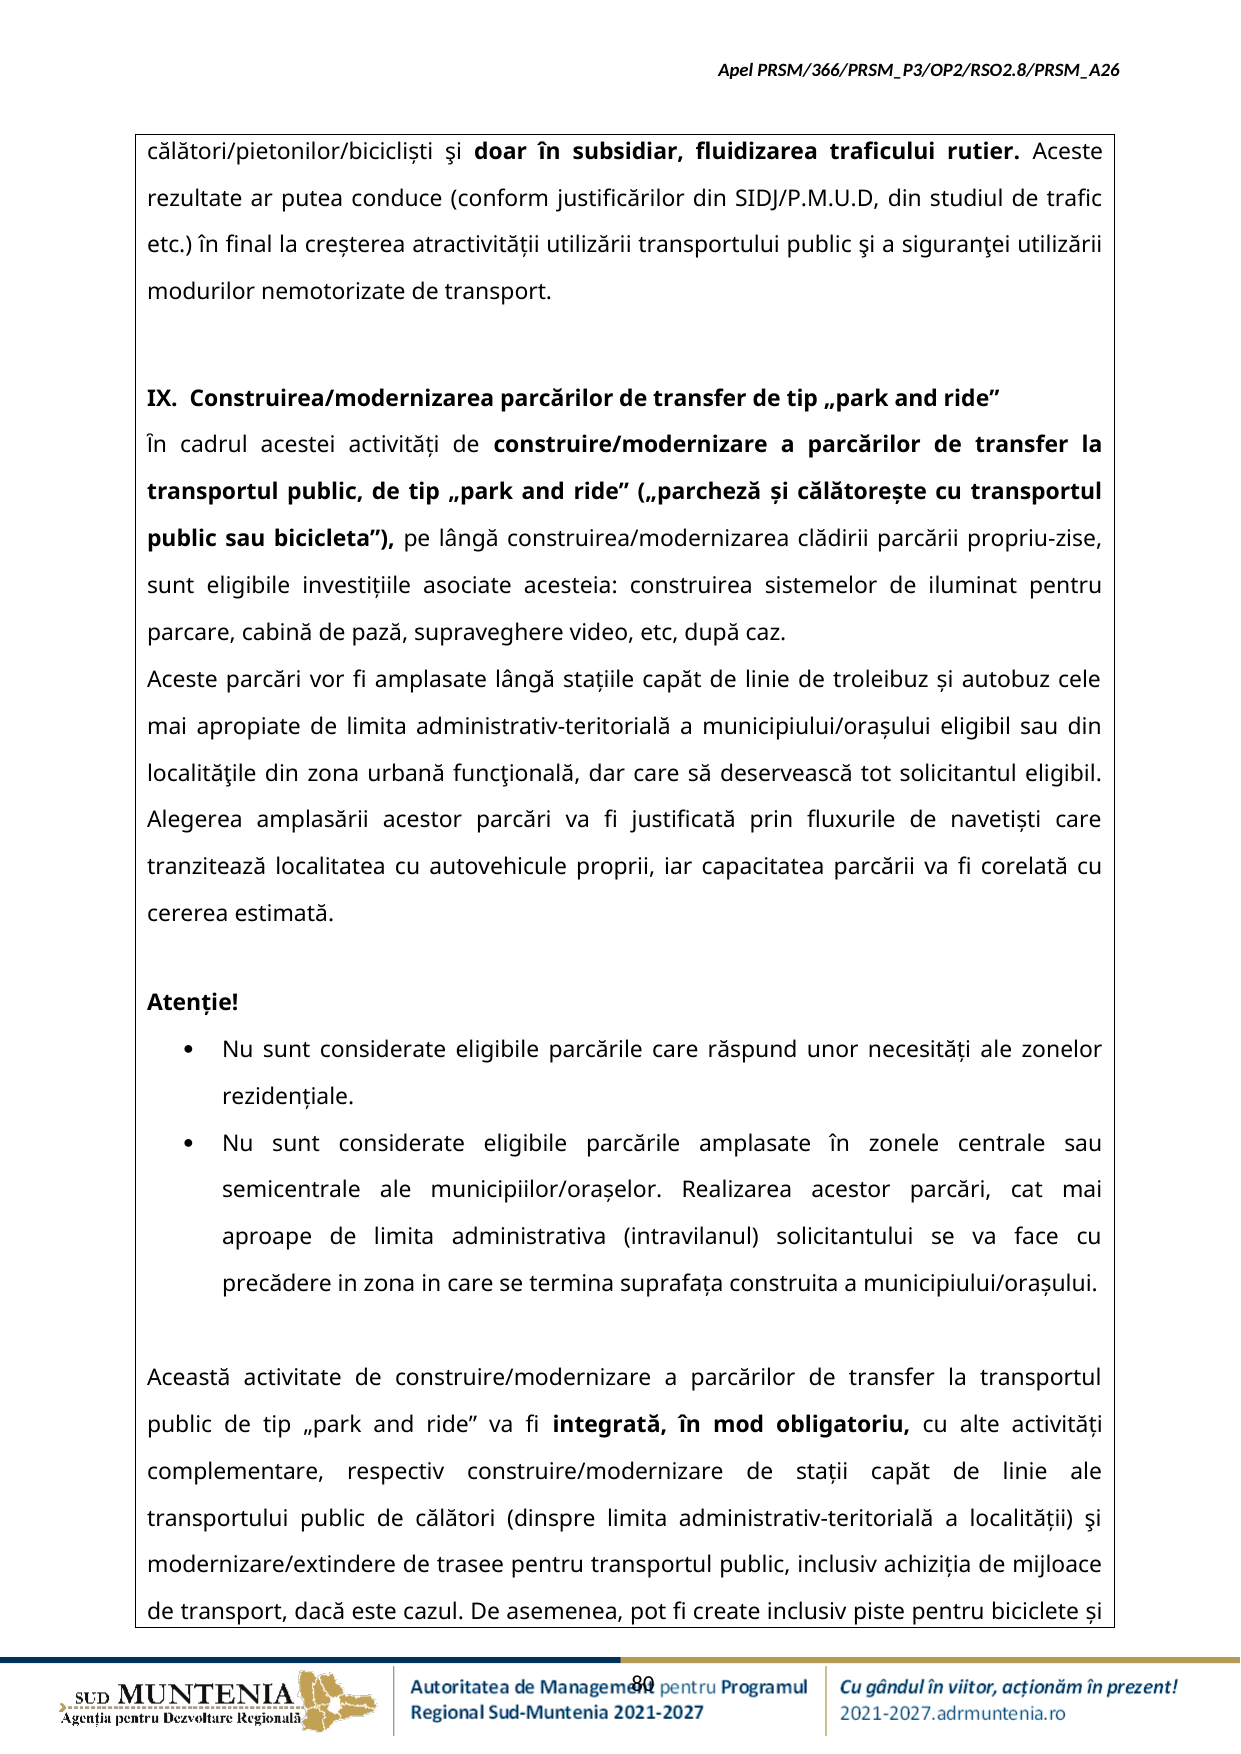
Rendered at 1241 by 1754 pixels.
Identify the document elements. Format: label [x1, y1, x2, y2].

table_header [136, 135, 1114, 1627]
picture [0, 1657, 1241, 1737]
